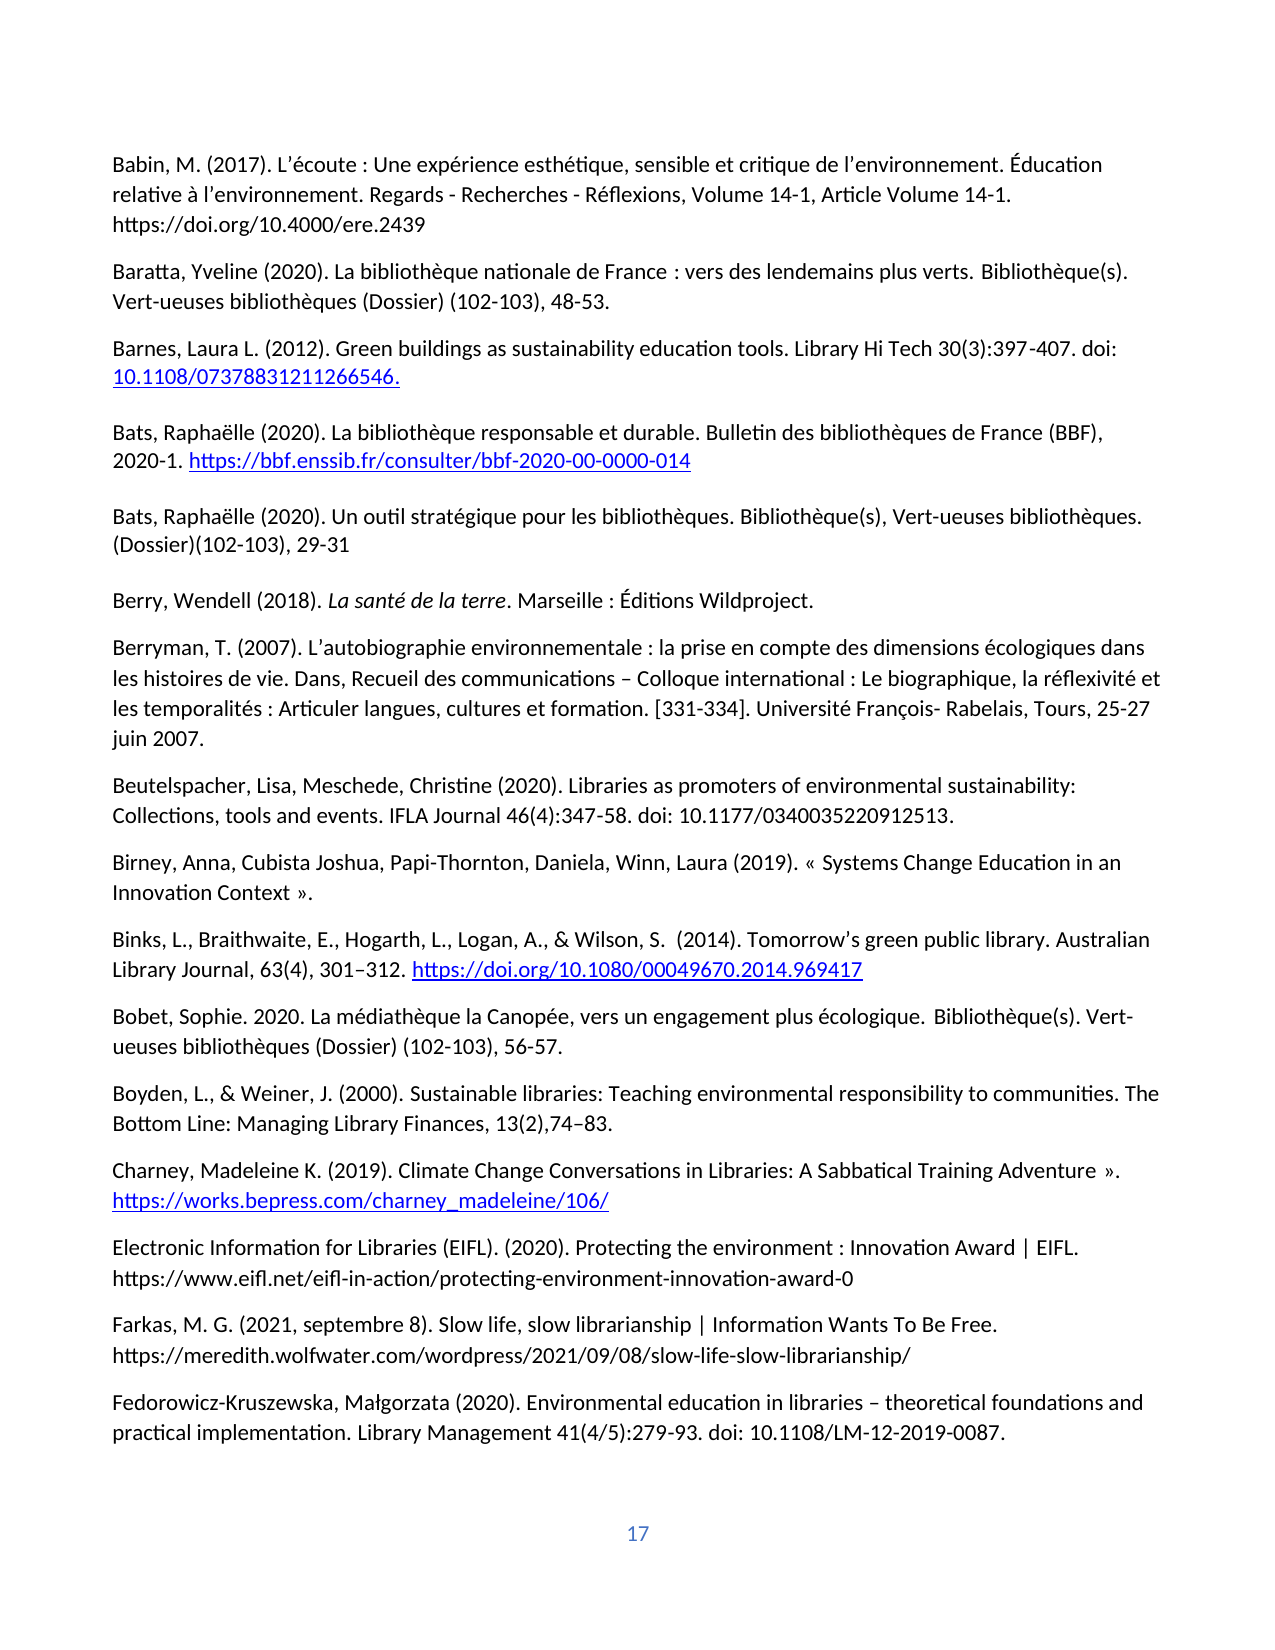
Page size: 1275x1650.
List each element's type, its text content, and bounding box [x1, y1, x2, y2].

text Babin, M. (2017). L’écoute : Une expérience esthétique, sensible et critique de l’environnement. Éducation relative à l’environnement. Regards - Recherches - Réflexions, Volume 14-1, Article Volume 14-1. https://doi.org/10.4000/ere.2439 [112, 150, 1162, 238]
text Boyden, L., & Weiner, J. (2000). Sustainable libraries: Teaching environmental responsibility to communities. The Bottom Line: Managing Library Finances, 13(2),74–83. [112, 1079, 1162, 1137]
text Berry, Wendell (2018). La santé de la terre. Marseille : Éditions Wildproject. [112, 587, 1162, 614]
text Bobet, Sophie. 2020. La médiathèque la Canopée, vers un engagement plus écologique. Bibliothèque(s). Vert-ueuses bibliothèques (Dossier) (102-103), 56-57. [112, 1002, 1162, 1060]
text Bats, Raphaëlle (2020). Un outil stratégique pour les bibliothèques. Bibliothèque(s), Vert-ueuses bibliothèques. (Dossier)(102-103), 29-31 [112, 502, 1162, 558]
text Charney, Madeleine K. (2019). Climate Change Conversations in Libraries: A Sabbatical Training Adventure ». https://works.bepress.com/charney_madeleine/106/ [112, 1156, 1162, 1214]
text Bats, Raphaëlle (2020). La bibliothèque responsable et durable. Bulletin des bibliothèques de France (BBF), 2020-1. https://bbf.enssib.fr/consulter/bbf-2020-00-0000-014 [112, 418, 1162, 474]
text Birney, Anna, Cubista Joshua, Papi-Thornton, Daniela, Winn, Laura (2019). « Systems Change Education in an Innovation Context ». [112, 848, 1162, 906]
text Fedorowicz-Kruszewska, Małgorzata (2020). Environmental education in libraries – theoretical foundations and practical implementation. Library Management 41(4/5):279-93. doi: 10.1108/LM-12-2019-0087. [112, 1388, 1162, 1446]
text Barnes, Laura L. (2012). Green buildings as sustainability education tools. Library Hi Tech 30(3):397-407. doi: 10.1108/07378831211266546. [112, 334, 1162, 390]
text Binks, L., Braithwaite, E., Hogarth, L., Logan, A., & Wilson, S. (2014). Tomorrow’s green public library. Australian Library Journal, 63(4), 301–312. https://doi.org/10.1080/00049670.2014.969417 [112, 925, 1162, 983]
text Beutelspacher, Lisa, Meschede, Christine (2020). Libraries as promoters of environmental sustainability: Collections, tools and events. IFLA Journal 46(4):347-58. doi: 10.1177/0340035220912513. [112, 771, 1162, 829]
text Baratta, Yveline (2020). La bibliothèque nationale de France : vers des lendemains plus verts. Bibliothèque(s). Vert-ueuses bibliothèques (Dossier) (102-103), 48-53. [112, 257, 1162, 316]
text Berryman, T. (2007). L’autobiographie environnementale : la prise en compte des dimensions écologiques dans les histoires de vie. Dans, Recueil des communications – Colloque international : Le biographique, la réflexivité et les temporalités : Articuler langues, cultures et formation. [331-334]. Université François- Rabelais, Tours, 25-27 juin 2007. [112, 633, 1162, 752]
text Electronic Information for Libraries (EIFL). (2020). Protecting the environment : Innovation Award | EIFL. https://www.eifl.net/eifl-in-action/protecting-environment-innovation-award-0 [112, 1233, 1162, 1292]
text Farkas, M. G. (2021, septembre 8). Slow life, slow librarianship | Information Wants To Be Free. https://meredith.wolfwater.com/wordpress/2021/09/08/slow-life-slow-librarianship/ [112, 1311, 1162, 1369]
